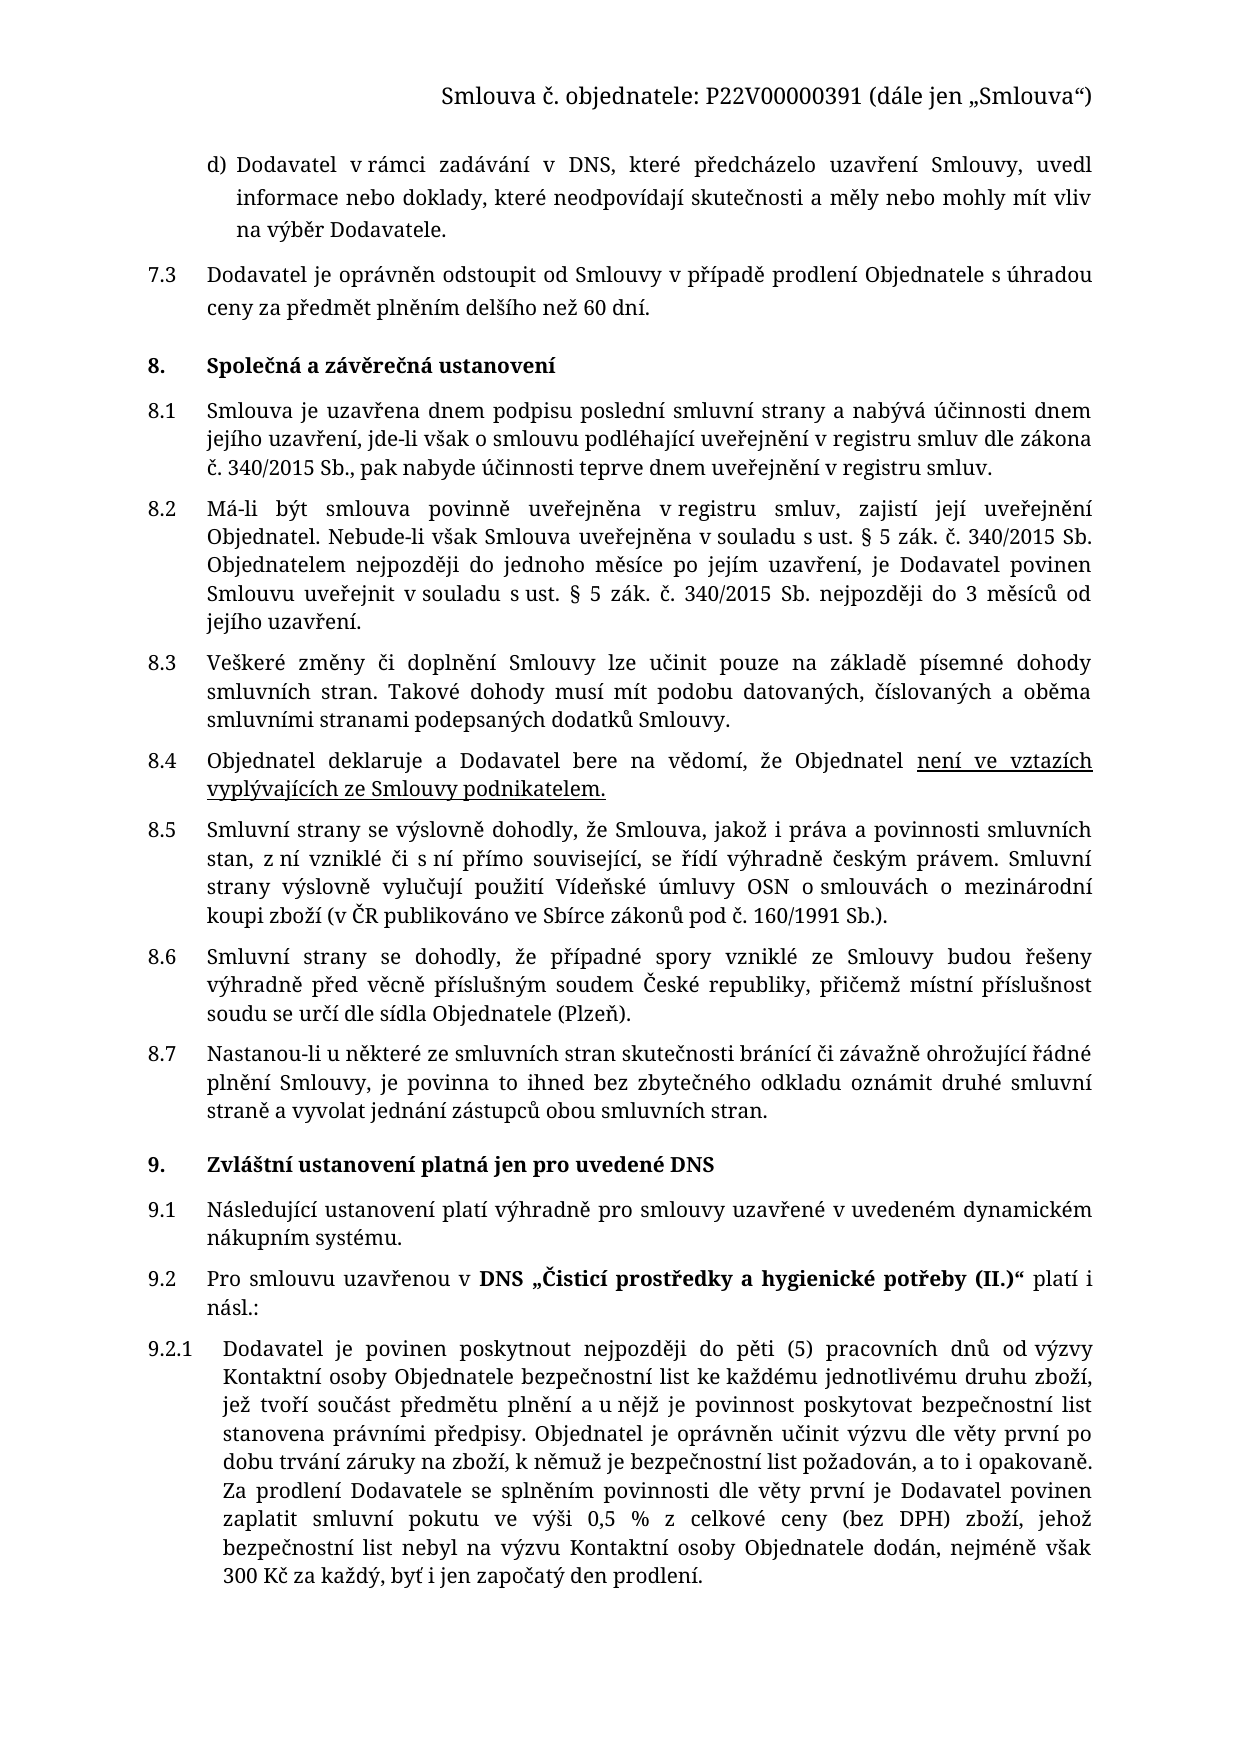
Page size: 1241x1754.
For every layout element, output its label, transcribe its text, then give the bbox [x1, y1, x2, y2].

list Zvláštní ustanovení platná jen pro uvedené DNS [148, 1150, 1093, 1178]
list Má-li být smlouva povinně uveřejněna v registru smluv, zajistí její uveřejnění Objednatel. Nebude-li však Smlouva uveřejněna v souladu s ust. § 5 zák. č. 340/2015 Sb. Objednatelem nejpozději do jednoho měsíce po jejím uzavření, je Dodavatel povinen Smlouvu uveřejnit v souladu s ust. § 5 zák. č. 340/2015 Sb. nejpozději do 3 měsíců od jejího uzavření. [148, 494, 1093, 636]
list Pro smlouvu uzavřenou v DNS „Čisticí prostředky a hygienické potřeby (II.)“ platí i násl.: [148, 1264, 1093, 1321]
list Dodavatel je povinen poskytnout nejpozději do pěti (5) pracovních dnů od výzvy Kontaktní osoby Objednatele bezpečnostní list ke každému jednotlivému druhu zboží, jež tvoří součást předmětu plnění a u nějž je povinnost poskytovat bezpečnostní list stanovena právními předpisy. Objednatel je oprávněn učinit výzvu dle věty první po dobu trvání záruky na zboží, k němuž je bezpečnostní list požadován, a to i opakovaně. Za prodlení Dodavatele se splněním povinnosti dle věty první je Dodavatel povinen zaplatit smluvní pokutu ve výši 0,5 % z celkové ceny (bez DPH) zboží, jehož bezpečnostní list nebyl na výzvu Kontaktní osoby Objednatele dodán, nejméně však 300 Kč za každý, byť i jen započatý den prodlení. [148, 1334, 1093, 1590]
list Společná a závěrečná ustanovení [148, 351, 1093, 379]
list Smluvní strany se výslovně dohodly, že Smlouva, jakož i práva a povinnosti smluvních stan, z ní vzniklé či s ní přímo související, se řídí výhradně českým právem. Smluvní strany výslovně vylučují použití Vídeňské úmluvy OSN o smlouvách o mezinárodní koupi zboží (v ČR publikováno ve Sbírce zákonů pod č. 160/1991 Sb.). [148, 816, 1093, 929]
list Smlouva je uzavřena dnem podpisu poslední smluvní strany a nabývá účinnosti dnem jejího uzavření, jde-li však o smlouvu podléhající uveřejnění v registru smluv dle zákona č. 340/2015 Sb., pak nabyde účinnosti teprve dnem uveřejnění v registru smluv. [148, 396, 1093, 481]
list Následující ustanovení platí výhradně pro smlouvy uzavřené v uvedeném dynamickém nákupním systému. [148, 1195, 1093, 1252]
list Smluvní strany se dohodly, že případné spory vzniklé ze Smlouvy budou řešeny výhradně před věcně příslušným soudem České republiky, přičemž místní příslušnost soudu se určí dle sídla Objednatele (Plzeň). [148, 942, 1093, 1027]
list Veškeré změny či doplnění Smlouvy lze učinit pouze na základě písemné dohody smluvních stran. Takové dohody musí mít podobu datovaných, číslovaných a oběma smluvními stranami podepsaných dodatků Smlouvy. [148, 648, 1093, 734]
list Dodavatel je oprávněn odstoupit od Smlouvy v případě prodlení Objednatele s úhradou ceny za předmět plněním delšího než 60 dní. [148, 261, 1093, 322]
list Nastanou-li u některé ze smluvních stran skutečnosti bránící či závažně ohrožující řádné plnění Smlouvy, je povinna to ihned bez zbytečného odkladu oznámit druhé smluvní straně a vyvolat jednání zástupců obou smluvních stran. [148, 1039, 1093, 1125]
list Dodavatel v rámci zadávání v DNS, které předcházelo uzavření Smlouvy, uvedl informace nebo doklady, které neodpovídají skutečnosti a měly nebo mohly mít vliv na výběr Dodavatele. [207, 150, 1093, 244]
list Objednatel deklaruje a Dodavatel bere na vědomí, že Objednatel není ve vztazích vyplývajících ze Smlouvy podnikatelem. [148, 746, 1093, 803]
